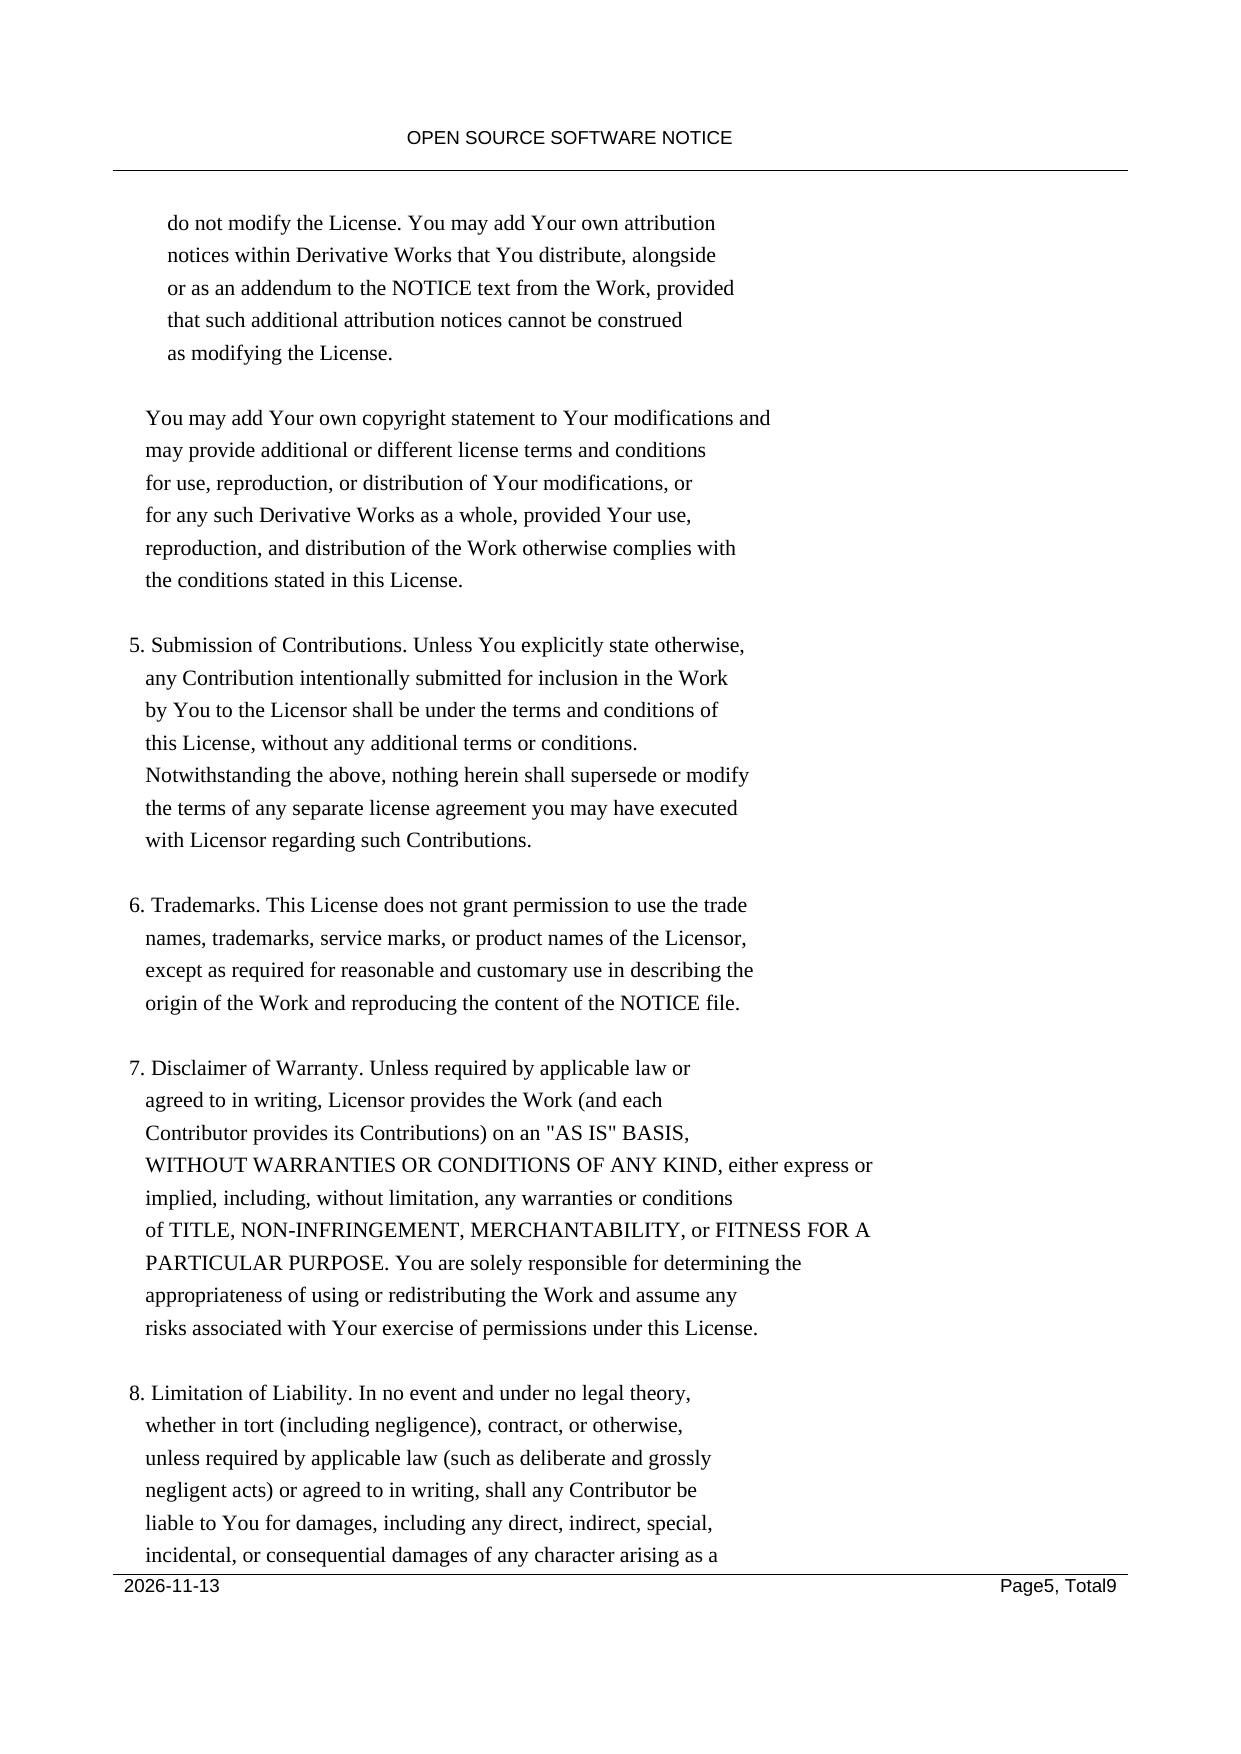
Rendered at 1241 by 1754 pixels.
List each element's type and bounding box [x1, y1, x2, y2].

text [112, 206, 1128, 1571]
